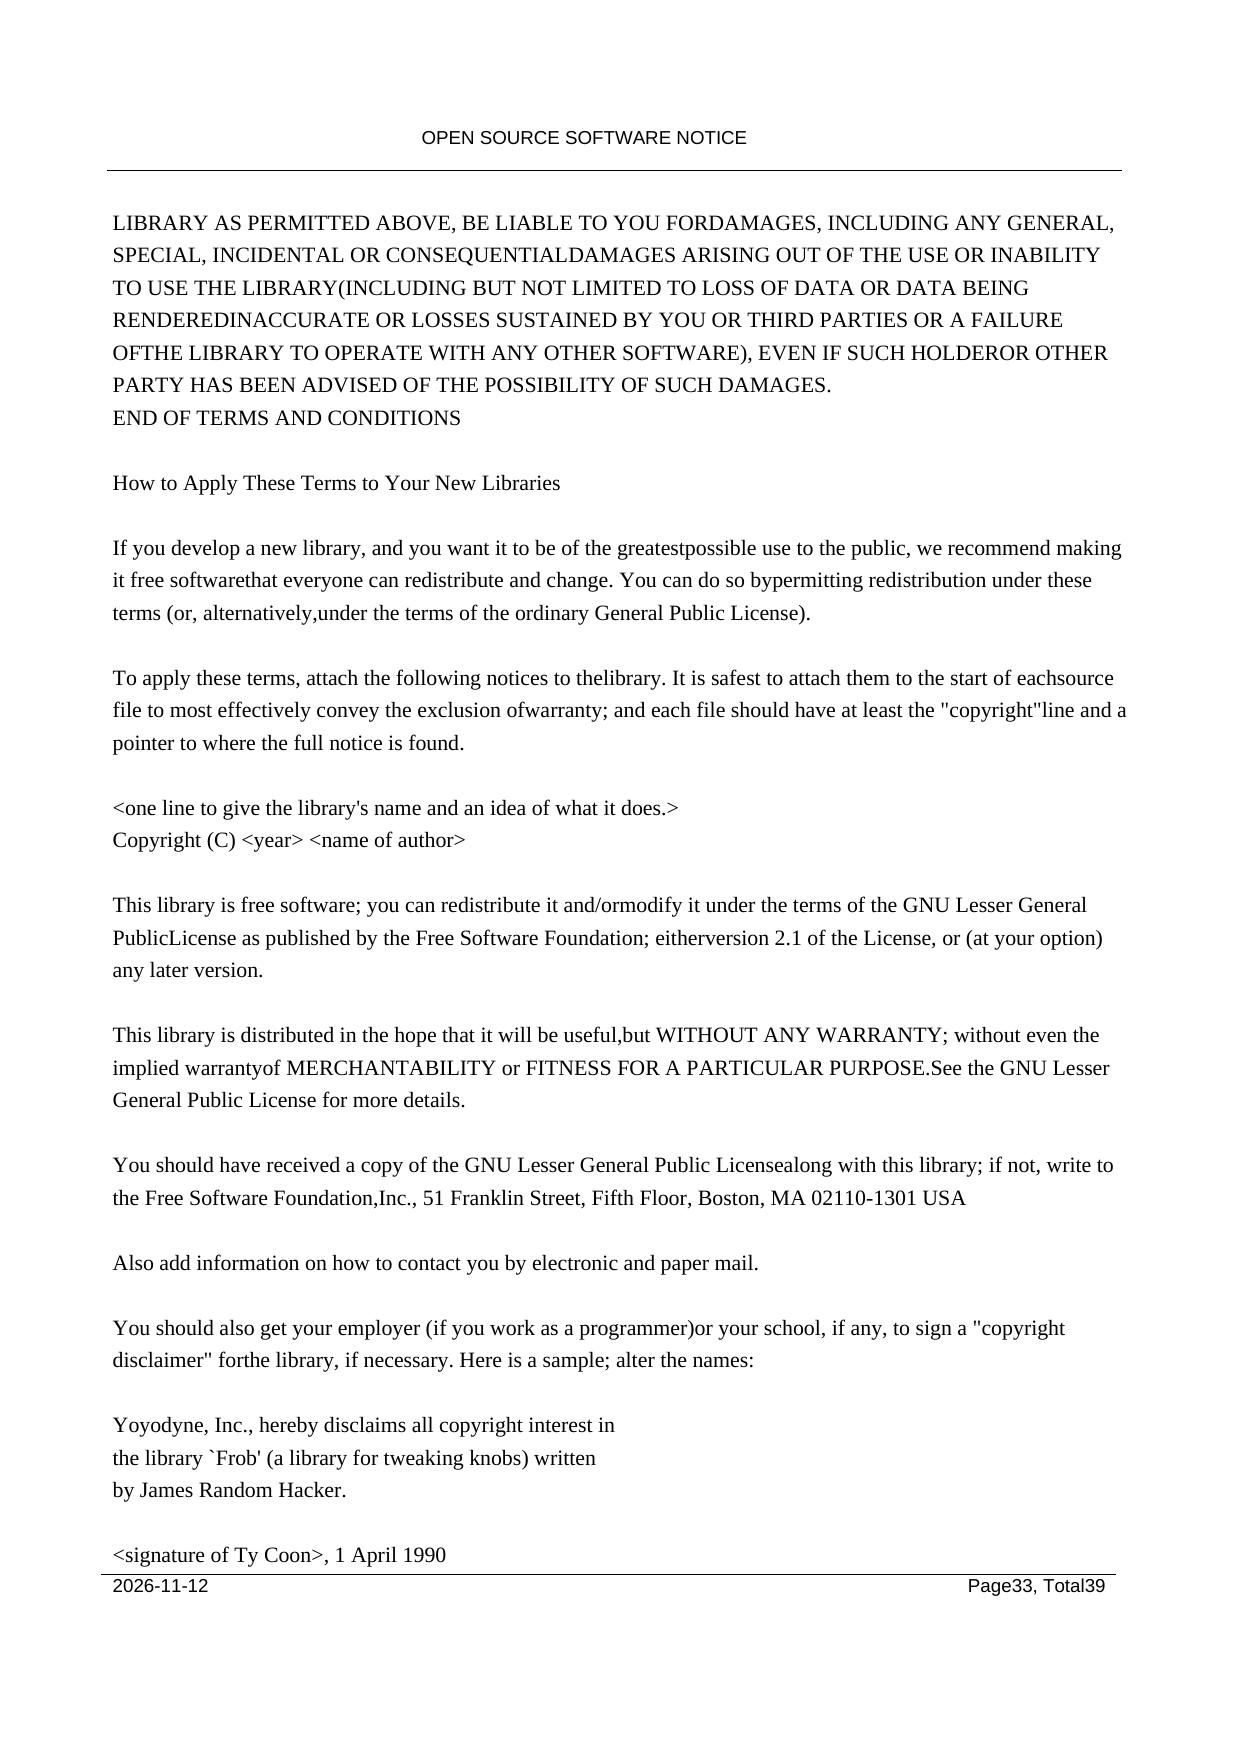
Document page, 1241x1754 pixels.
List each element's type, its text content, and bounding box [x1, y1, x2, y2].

text the library `Frob' (a library for tweaking knobs) written [112, 1441, 1128, 1474]
text To apply these terms, attach the following notices to thelibrary. It is safest to attach them to the start of eachsource file to most effectively convey the exclusion ofwarranty; and each file should have at least the "copyright"line and a pointer to where the full notice is found. [112, 661, 1128, 759]
text END OF TERMS AND CONDITIONS [112, 401, 1128, 434]
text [112, 206, 1128, 401]
text Copyright (C) <year> <name of author> [112, 824, 1128, 856]
text You should also get your employer (if you work as a programmer)or your school, if any, to sign a "copyright disclaimer" forthe library, if necessary. Here is a sample; alter the names: [112, 1311, 1128, 1376]
text You should have received a copy of the GNU Lesser General Public Licensealong with this library; if not, write to the Free Software Foundation,Inc., 51 Franklin Street, Fifth Floor, Boston, MA 02110-1301 USA [112, 1149, 1128, 1214]
text Yoyodyne, Inc., hereby disclaims all copyright interest in [112, 1409, 1128, 1441]
text <one line to give the library's name and an idea of what it does.> [112, 791, 1128, 824]
text If you develop a new library, and you want it to be of the greatestpossible use to the public, we recommend making it free softwarethat everyone can redistribute and change. You can do so bypermitting redistribution under these terms (or, alternatively,under the terms of the ordinary General Public License). [112, 531, 1128, 629]
text This library is distributed in the hope that it will be useful,but WITHOUT ANY WARRANTY; without even the implied warrantyof MERCHANTABILITY or FITNESS FOR A PARTICULAR PURPOSE.See the GNU Lesser General Public License for more details. [112, 1019, 1128, 1116]
text <signature of Ty Coon>, 1 April 1990 [112, 1539, 1128, 1571]
text by James Random Hacker. [112, 1474, 1128, 1506]
text Also add information on how to contact you by electronic and paper mail. [112, 1246, 1128, 1279]
text How to Apply These Terms to Your New Libraries [112, 466, 1128, 499]
text This library is free software; you can redistribute it and/ormodify it under the terms of the GNU Lesser General PublicLicense as published by the Free Software Foundation; eitherversion 2.1 of the License, or (at your option) any later version. [112, 889, 1128, 986]
